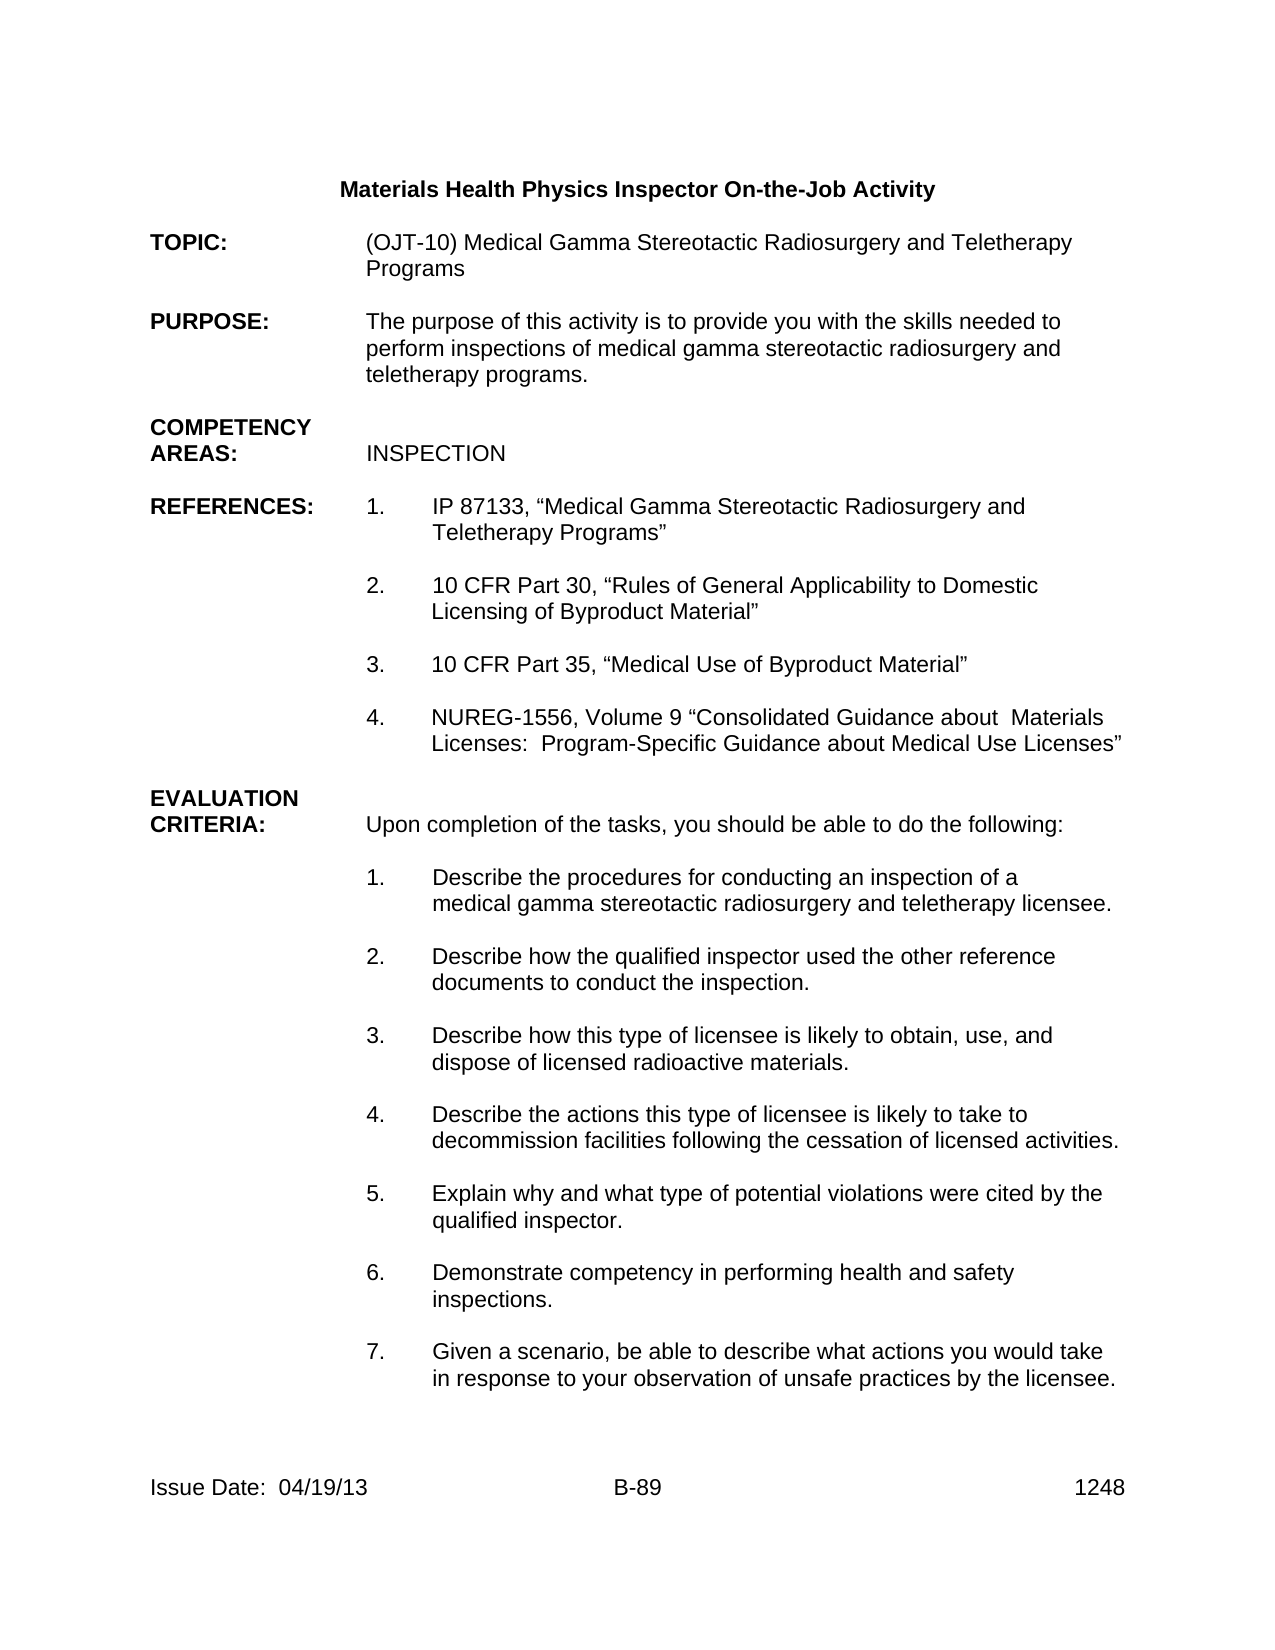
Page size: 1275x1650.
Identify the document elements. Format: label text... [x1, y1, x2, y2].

text 4. Describe the actions this type of licensee is likely to take to decommission facilities following the cessation of licensed activities. [366, 1101, 1125, 1154]
text 7. Given a scenario, be able to describe what actions you would take [150, 1338, 1125, 1365]
text Materials Health Physics Inspector On-the-Job Activity [150, 176, 1125, 203]
text 4. NUREG-1556, Volume 9 “Consolidated Guidance about Materials Licenses: Program-Specific Guidance about Medical Use Licenses” [150, 703, 1125, 756]
text TOPIC: (OJT-10) Medical Gamma Stereotactic Radiosurgery and Teletherapy Programs [150, 229, 1125, 282]
text COMPETENCY [150, 413, 1125, 440]
text in response to your observation of unsafe practices by the licensee. [150, 1365, 1125, 1391]
text 5. Explain why and what type of potential violations were cited by the [366, 1180, 1125, 1207]
text REFERENCES: 1. IP 87133, “Medical Gamma Stereotactic Radiosurgery and Teletherapy Programs” [150, 493, 1125, 545]
text 3. 10 CFR Part 35, “Medical Use of Byproduct Material” [150, 651, 1125, 677]
text qualified inspector. [150, 1207, 1125, 1233]
text 1. Describe the procedures for conducting an inspection of a [366, 864, 1125, 890]
text EVALUATION [150, 785, 1125, 811]
text PURPOSE: The purpose of this activity is to provide you with the skills needed to perform inspections of medical gamma stereotactic radiosurgery and teletherapy programs. [150, 308, 1125, 387]
text CRITERIA: Upon completion of the tasks, you should be able to do the following: [150, 811, 1125, 838]
text AREAS: INSPECTION [150, 440, 1125, 466]
text 6. Demonstrate competency in performing health and safety [150, 1259, 1125, 1286]
text Licensing of Byproduct Material” [150, 598, 1125, 624]
text inspections. [150, 1286, 1125, 1312]
text 2. Describe how the qualified inspector used the other reference documents to conduct the inspection. [366, 943, 1125, 996]
text 2. 10 CFR Part 30, “Rules of General Applicability to Domestic [150, 572, 1125, 598]
text medical gamma stereotactic radiosurgery and teletherapy licensee. [366, 890, 1125, 917]
text 3. Describe how this type of licensee is likely to obtain, use, and dispose of licensed radioactive materials. [366, 1022, 1125, 1075]
